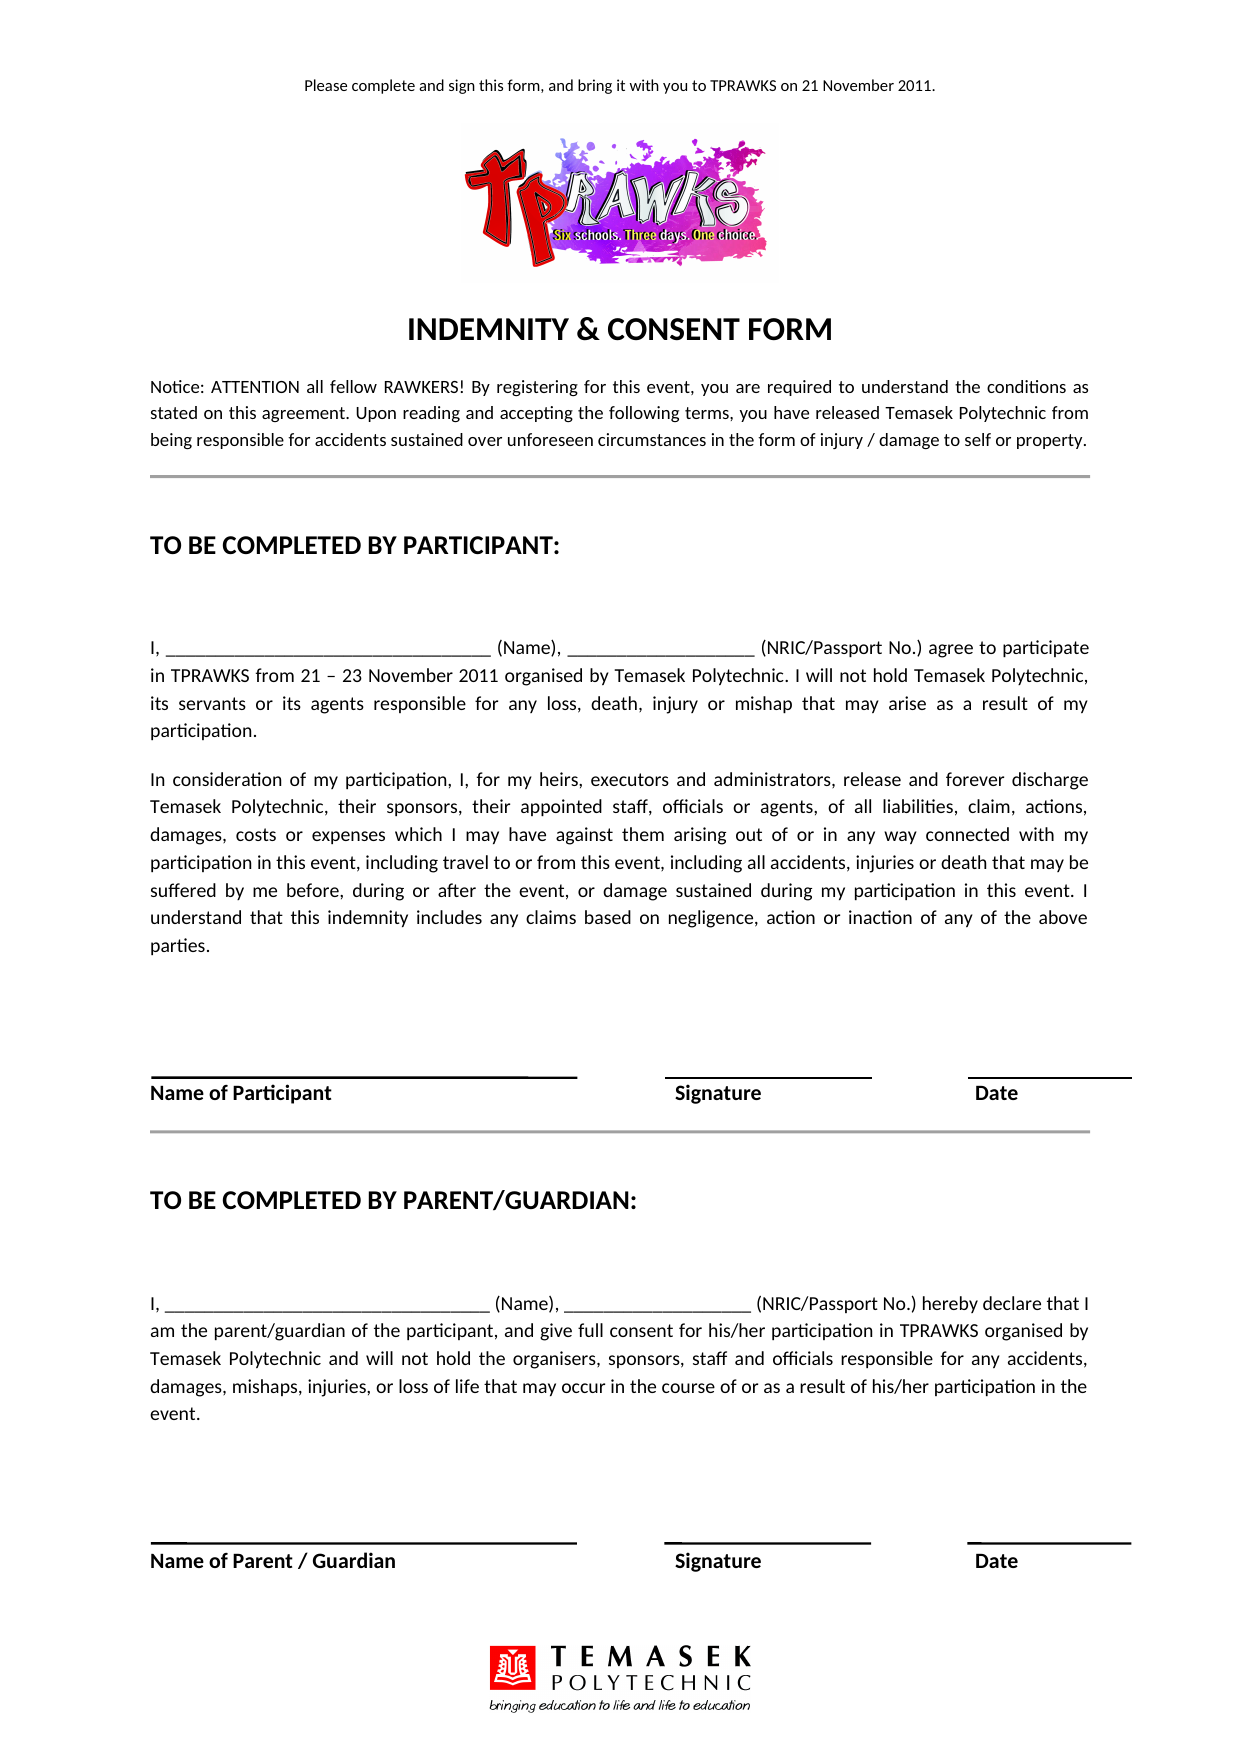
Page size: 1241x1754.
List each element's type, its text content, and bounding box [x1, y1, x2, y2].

text Notice: ATTENTION all fellow RAWKERS! By registering for this event, you are required to understand the conditions as stated on this agreement. Upon reading and accepting the following terms, you have released Temasek Polytechnic from being responsible for accidents sustained over unforeseen circumstances in the form of injury / damage to self or property. [150, 375, 1090, 451]
text INDEMNITY & CONSENT FORM [150, 307, 1090, 348]
text Name of Parent / Guardian Signature Date [150, 1547, 1090, 1574]
text I, _________________________________ (Name), ___________________ (NRIC/Passport No.) agree to participate in TPRAWKS from 21 – 23 November 2011 organised by Temasek Polytechnic. I will not hold Temasek Polytechnic, its servants or its agents responsible for any loss, death, injury or mishap that may arise as a result of my participation. [150, 635, 1090, 743]
text I, _________________________________ (Name), ___________________ (NRIC/Passport No.) hereby declare that I am the parent/guardian of the participant, and give full consent for his/her participation in TPRAWKS organised by Temasek Polytechnic and will not hold the organisers, sponsors, staff and officials responsible for any accidents, damages, mishaps, injuries, or loss of life that may occur in the course of or as a result of his/her participation in the event. [150, 1291, 1090, 1426]
picture [461, 123, 780, 283]
picture [489, 1645, 751, 1713]
text In consideration of my participation, I, for my heirs, executors and administrators, release and forever discharge Temasek Polytechnic, their sponsors, their appointed staff, officials or agents, of all liabilities, claim, actions, damages, costs or expenses which I may have against them arising out of or in any way connected with my participation in this event, including travel to or from this event, including all accidents, injuries or death that may be suffered by me before, during or after the event, or damage sustained during my participation in this event. I understand that this indemnity includes any claims based on negligence, action or inaction of any of the above parties. [150, 767, 1090, 957]
text Name of Participant Signature Date [150, 1079, 1090, 1106]
text TO BE COMPLETED BY PARTICIPANT: [150, 528, 1090, 561]
text TO BE COMPLETED BY PARENT/GUARDIAN: [150, 1183, 1090, 1216]
